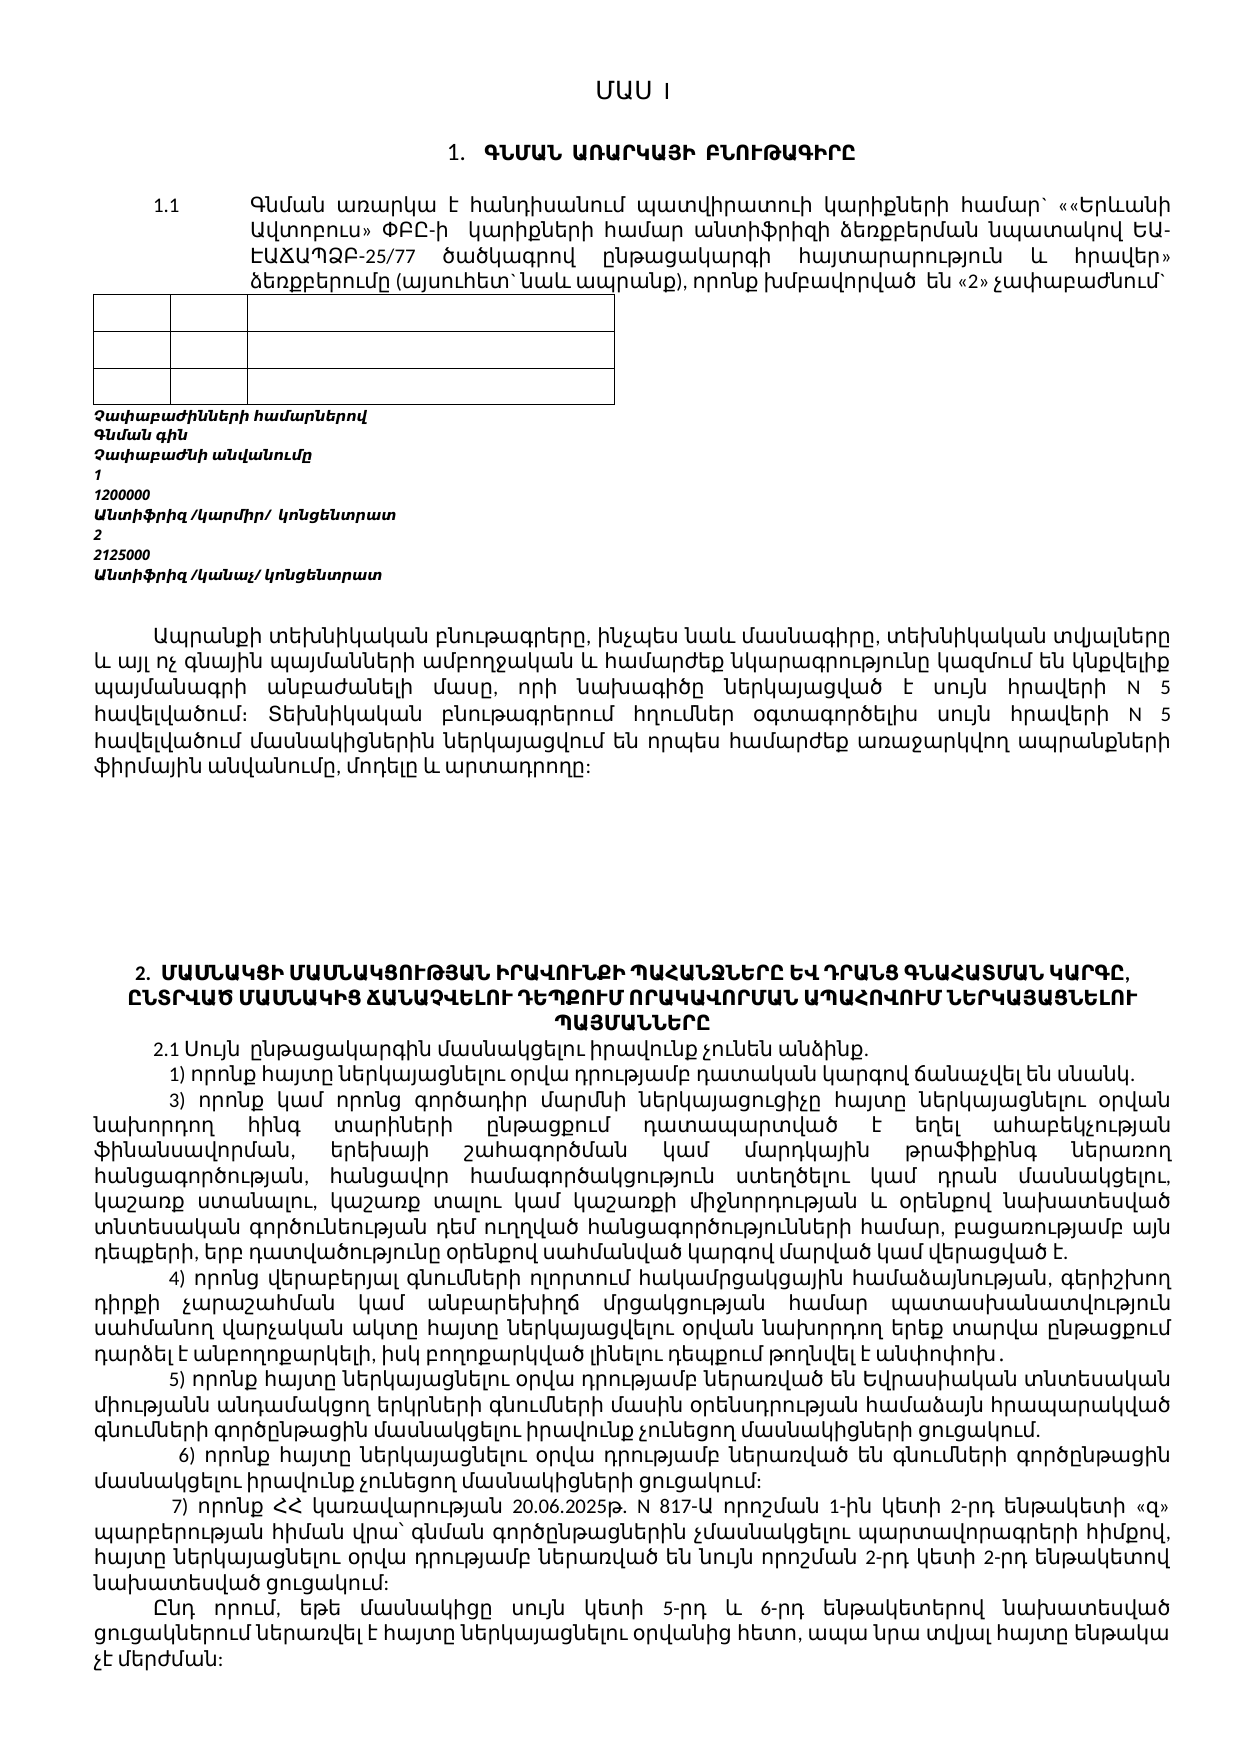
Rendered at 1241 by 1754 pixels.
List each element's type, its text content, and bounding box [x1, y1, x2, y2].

list ԳՆՄԱՆ ԱՌԱՐԿԱՅԻ ԲՆՈՒԹԱԳԻՐԸ [131, 136, 1171, 167]
subtitle Գնման առարկա է հանդիսանում պատվիրատուի կարիքների համար` ««Երևանի Ավտոբուս» ՓԲԸ-ի կարիքների համար անտիֆրիզի ձեռքբերման նպատակով ԵԱ-ԷԱՃԱՊՁԲ-25/77 ծածկագրով ընթացակարգի հայտարարություն և հրավեր» ձեռքբերումը (այսուհետ` նաև ապրանք), որոնք խմբավորված են «2» չափաբաժնում` [153, 192, 1171, 294]
text 4) որոնց վերաբերյալ գնումների ոլորտում հակամրցակցային համաձայնության, գերիշխող դիրքի չարաշահման կամ անբարեխիղճ մրցակցության համար պատասխանատվություն սահմանող վարչական ակտը հայտը ներկայացվելու օրվան նախորդող երեք տարվա ընթացքում դարձել է անբողոքարկելի, իսկ բողոքարկված լինելու դեպքում թողնվել է անփոփոխ․ [94, 1265, 1171, 1366]
text 5) որոնք հայտը ներկայացնելու օրվա դրությամբ ներառված են Եվրասիական տնտեսական միությանն անդամակցող երկրների գնումների մասին օրենսդրության համաձայն հրապարակված գնումների գործընթացին մասնակցելու իրավունք չունեցող մասնակիցների ցուցակում. [94, 1366, 1171, 1443]
text 2. ՄԱՍՆԱԿՑԻ ՄԱՍՆԱԿՑՈՒԹՅԱՆ ԻՐԱՎՈՒՆՔԻ ՊԱՀԱՆՋՆԵՐԸ ԵՎ ԴՐԱՆՑ ԳՆԱՀԱՏՄԱՆ ԿԱՐԳԸ, ԸՆՏՐՎԱԾ ՄԱՍՆԱԿԻՑ ՃԱՆԱՉՎԵԼՈՒ ԴԵՊՔՈՒՄ ՈՐԱԿԱՎՈՐՄԱՆ ԱՊԱՀՈՎՈՒՄ ՆԵՐԿԱՅԱՑՆԵԼՈՒ ՊԱՅՄԱՆՆԵՐԸ [94, 960, 1171, 1036]
text 1) որոնք հայտը ներկայացնելու օրվա դրությամբ դատական կարգով ճանաչվել են սնանկ. [94, 1061, 1171, 1087]
text Ապրանքի տեխնիկական բնութագրերը, ինչպես նաև մասնագիրը, տեխնիկական տվյալները և այլ ոչ գնային պայմանների ամբողջական և համարժեք նկարագրությունը կազմում են կնքվելիք պայմանագրի անբաժանելի մասը, որի նախագիծը ներկայացված է սույն հրավերի N 5 հավելվածում։ Տեխնիկական բնութագրերում հղումներ օգտագործելիս սույն հրավերի N 5 հավելվածում մասնակիցներին ներկայացվում են որպես համարժեք առաջարկվող ապրանքների ֆիրմային անվանումը, մոդելը և արտադրողը: [94, 623, 1171, 779]
text Ընդ որում, եթե մասնակիցը սույն կետի 5-րդ և 6-րդ ենթակետերով նախատեսված ցուցակներում ներառվել է հայտը ներկայացնելու օրվանից հետո, ապա նրա տվյալ հայտը ենթակա չէ մերժման: [94, 1595, 1171, 1671]
text 3) որոնք կամ որոնց գործադիր մարմնի ներկայացուցիչը հայտը ներկայացնելու օրվան նախորդող հինգ տարիների ընթացքում դատապարտված է եղել ահաբեկչության ֆինանսավորման, երեխայի շահագործման կամ մարդկային թրաֆիքինգ ներառող հանցագործության, հանցավոր համագործակցություն ստեղծելու կամ դրան մասնակցելու, կաշառք ստանալու, կաշառք տալու կամ կաշառքի միջնորդության և օրենքով նախատեսված տնտեսական գործունեության դեմ ուղղված հանցագործությունների համար, բացառությամբ այն դեպքերի, երբ դատվածությունը օրենքով սահմանված կարգով մարված կամ վերացված է. [94, 1087, 1171, 1265]
text 7) որոնք ՀՀ կառավարության 20.06.2025թ. N 817-Ա որոշման 1-ին կետի 2-րդ ենթակետի «զ» պարբերության հիման վրա՝ գնման գործընթացներին չմասնակցելու պարտավորագրերի հիմքով, հայտը ներկայացնելու օրվա դրությամբ ներառված են նույն որոշման 2-րդ կետի 2-րդ ենթակետով նախատեսված ցուցակում: [94, 1493, 1171, 1595]
text 6) որոնք հայտը ներկայացնելու օրվա դրությամբ ներառված են գնումների գործընթացին մասնակցելու իրավունք չունեցող մասնակիցների ցուցակում: [94, 1443, 1171, 1493]
text ՄԱՍ I [94, 75, 1171, 106]
text 2.1 Սույն ընթացակարգին մասնակցելու իրավունք չունեն անձինք. [94, 1036, 1171, 1061]
